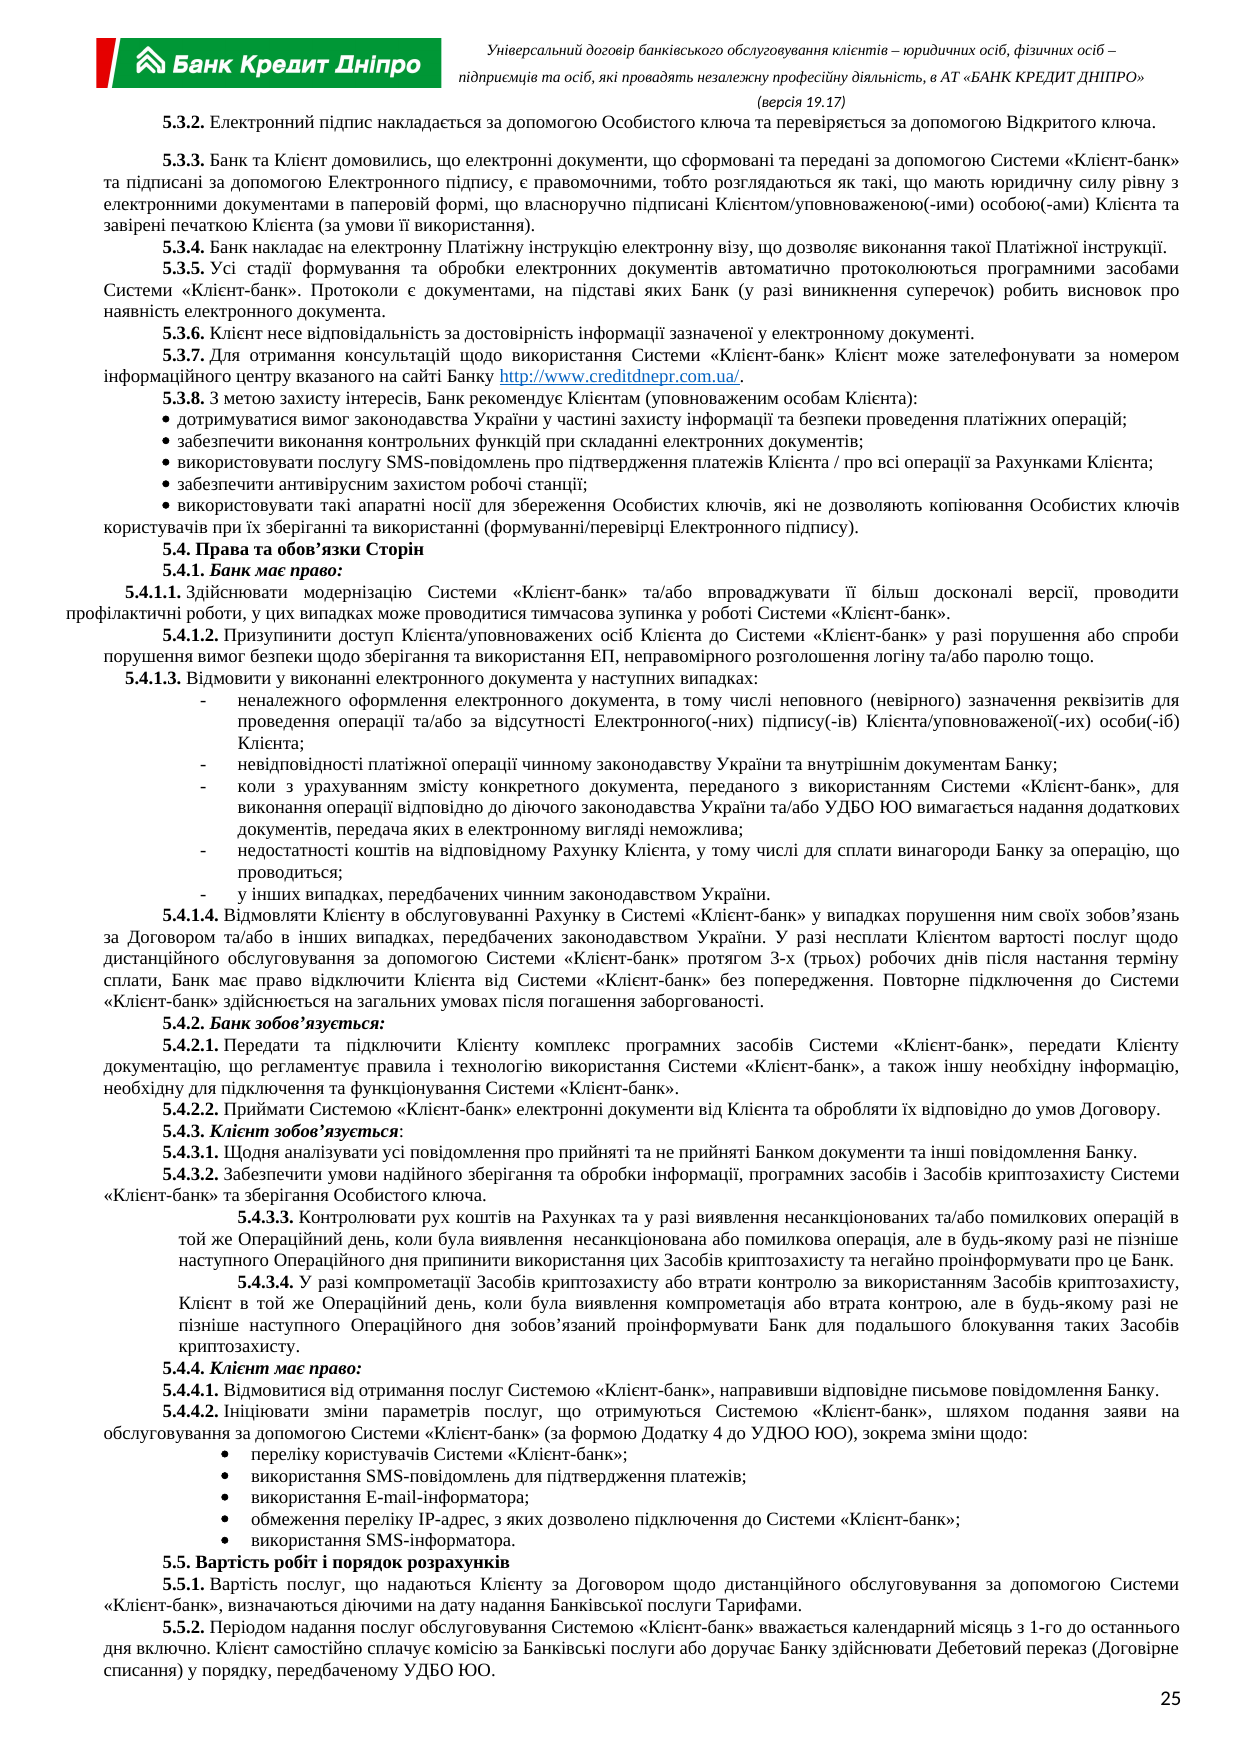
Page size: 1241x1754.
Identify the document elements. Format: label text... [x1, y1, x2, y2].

list Електронний підпис накладається за допомогою Особистого ключа та перевіряється за допомогою Відкритого ключа. [103, 85, 1181, 133]
list Клієнт має право: [103, 1357, 1181, 1378]
list використовувати послугу SMS-повідомлень про підтвердження платежів Клієнта / про всі операції за Рахунками Клієнта; [103, 451, 1181, 473]
list Передати та підключити Клієнту комплекс програмних засобів Системи «Клієнт-банк», передати Клієнту документацію, що регламентує правила і технологію використання Системи «Клієнт-банк», а також іншу необхідну інформацію, необхідну для підключення та функціонування Системи «Клієнт-банк». [103, 1033, 1181, 1098]
list Банк накладає на електронну Платіжну інструкцію електронну візу, що дозволяє виконання такої Платіжної інструкції. [103, 236, 1181, 257]
list Контролювати рух коштів на Рахунках та у разі виявлення несанкціонованих та/або помилкових операцій в той же Операційний день, коли була виявлення несанкціонована або помилкова операція, але в будь-якому разі не пізніше наступного Операційного дня припинити використання цих Засобів криптозахисту та негайно проінформувати про це Банк. [178, 1206, 1181, 1271]
list використання SMS-повідомлень для підтвердження платежів; [162, 1465, 1181, 1486]
picture [96, 38, 442, 88]
list дотримуватися вимог законодавства України у частині захисту інформації та безпеки проведення платіжних операцій; [103, 408, 1181, 430]
list Для отримання консультацій щодо використання Системи «Клієнт-банк» Клієнт може зателефонувати за номером інформаційного центру вказаного на сайті Банку http://www.creditdnepr.com.ua/. [103, 343, 1181, 387]
list Відмовитися від отримання послуг Системою «Клієнт-банк», направивши відповідне письмове повідомлення Банку. [103, 1378, 1181, 1400]
list Ініціювати зміни параметрів послуг, що отримуються Системою «Клієнт-банк», шляхом подання заяви на обслуговування за допомогою Системи «Клієнт-банк» (за формою Додатку 4 до УДЮО ЮО), зокрема зміни щодо: [103, 1400, 1181, 1443]
list переліку користувачів Системи «Клієнт-банк»; [162, 1443, 1181, 1465]
list обмеження переліку IP-адрес, з яких дозволено підключення до Системи «Клієнт-банк»; [162, 1508, 1181, 1529]
list використання SMS-інформатора. [162, 1529, 1181, 1551]
list Призупинити доступ Клієнта/уповноважених осіб Клієнта до Системи «Клієнт-банк» у разі порушення або спроби порушення вимог безпеки щодо зберігання та використання ЕП, неправомірного розголошення логіну та/або паролю тощо. [103, 624, 1181, 667]
list забезпечити виконання контрольних функцій при складанні електронних документів; [103, 430, 1181, 451]
list Здійснювати модернізацію Системи «Клієнт-банк» та/або впроваджувати її більш досконалі версії, проводити профілактичні роботи, у цих випадках може проводитися тимчасова зупинка у роботі Системи «Клієнт-банк». [66, 581, 1181, 624]
list у інших випадках, передбачених чинним законодавством України. [200, 882, 1181, 904]
list Вартість послуг, що надаються Клієнту за Договором щодо дистанційного обслуговування за допомогою Системи «Клієнт-банк», визначаються діючими на дату надання Банківської послуги Тарифами. [103, 1572, 1181, 1616]
list Приймати Системою «Клієнт-банк» електронні документи від Клієнта та обробляти їх відповідно до умов Договору. [103, 1098, 1181, 1120]
list недостатності коштів на відповідному Рахунку Клієнта, у тому числі для сплати винагороди Банку за операцію, що проводиться; [200, 839, 1181, 882]
list Клієнт несе відповідальність за достовірність інформації зазначеної у електронному документі. [103, 322, 1181, 343]
list Відмовити у виконанні електронного документа у наступних випадках: [66, 667, 1181, 688]
list невідповідності платіжної операції чинному законодавству України та внутрішнім документам Банку; [200, 753, 1181, 775]
list неналежного оформлення електронного документа, в тому числі неповного (невірного) зазначення реквізитів для проведення операції та/або за відсутності Електронного(-них) підпису(-ів) Клієнта/уповноваженої(-их) особи(-іб) Клієнта; [200, 688, 1181, 753]
list Відмовляти Клієнту в обслуговуванні Рахунку в Системі «Клієнт-банк» у випадках порушення ним своїх зобов’язань за Договором та/або в інших випадках, передбачених законодавством України. У разі несплати Клієнтом вартості послуг щодо дистанційного обслуговування за допомогою Системи «Клієнт-банк» протягом 3-х (трьох) робочих днів після настання терміну сплати, Банк має право відключити Клієнта від Системи «Клієнт-банк» без попередження. Повторне підключення до Системи «Клієнт-банк» здійснюється на загальних умовах після погашення заборгованості. [103, 904, 1181, 1012]
list Клієнт зобов’язується: [103, 1120, 1181, 1141]
list Банк зобов’язується: [103, 1012, 1181, 1033]
list Банк та Клієнт домовились, що електронні документи, що сформовані та передані за допомогою Системи «Клієнт-банк» та підписані за допомогою Електронного підпису, є правомочними, тобто розглядаються як такі, що мають юридичну силу рівну з електронними документами в паперовій формі, що власноручно підписані Клієнтом/уповноваженою(-ими) особою(-ами) Клієнта та завірені печаткою Клієнта (за умови її використання). [103, 149, 1181, 236]
list використання E-mail-інформатора; [162, 1486, 1181, 1508]
list З метою захисту інтересів, Банк рекомендує Клієнтам (уповноваженим особам Клієнта): [103, 387, 1181, 408]
list У разі компрометації Засобів криптозахисту або втрати контролю за використанням Засобів криптозахисту, Клієнт в той же Операційний день, коли була виявлення компрометація або втрата контрою, але в будь-якому разі не пізніше наступного Операційного дня зобов’язаний проінформувати Банк для подальшого блокування таких Засобів криптозахисту. [178, 1271, 1181, 1357]
list Щодня аналізувати усі повідомлення про прийняті та не прийняті Банком документи та інші повідомлення Банку. [103, 1141, 1181, 1163]
list коли з урахуванням змісту конкретного документа, переданого з використанням Системи «Клієнт-банк», для виконання операції відповідно до діючого законодавства України та/або УДБО ЮО вимагається надання додаткових документів, передача яких в електронному вигляді неможлива; [200, 775, 1181, 839]
list Права та обов’язки Сторін [103, 537, 1181, 559]
list забезпечити антивірусним захистом робочі станції; [103, 473, 1181, 494]
list Банк має право: [103, 559, 1181, 581]
list використовувати такі апаратні носії для збереження Особистих ключів, які не дозволяють копіювання Особистих ключів користувачів при їх зберіганні та використанні (формуванні/перевірці Електронного підпису). [103, 494, 1181, 537]
list Періодом надання послуг обслуговування Системою «Клієнт-банк» вважається календарний місяць з 1-го до останнього дня включно. Клієнт самостійно сплачує комісію за Банківські послуги або доручає Банку здійснювати Дебетовий переказ (Договірне списання) у порядку, передбаченому УДБО ЮО. [103, 1616, 1181, 1680]
list Забезпечити умови надійного зберігання та обробки інформації, програмних засобів і Засобів криптозахисту Системи «Клієнт-банк» та зберігання Особистого ключа. [103, 1163, 1181, 1206]
list Вартість робіт і порядок розрахунків [145, 1551, 1181, 1572]
list Усі стадії формування та обробки електронних документів автоматично протоколюються програмними засобами Системи «Клієнт-банк». Протоколи є документами, на підставі яких Банк (у разі виникнення суперечок) робить висновок про наявність електронного документа. [103, 257, 1181, 322]
